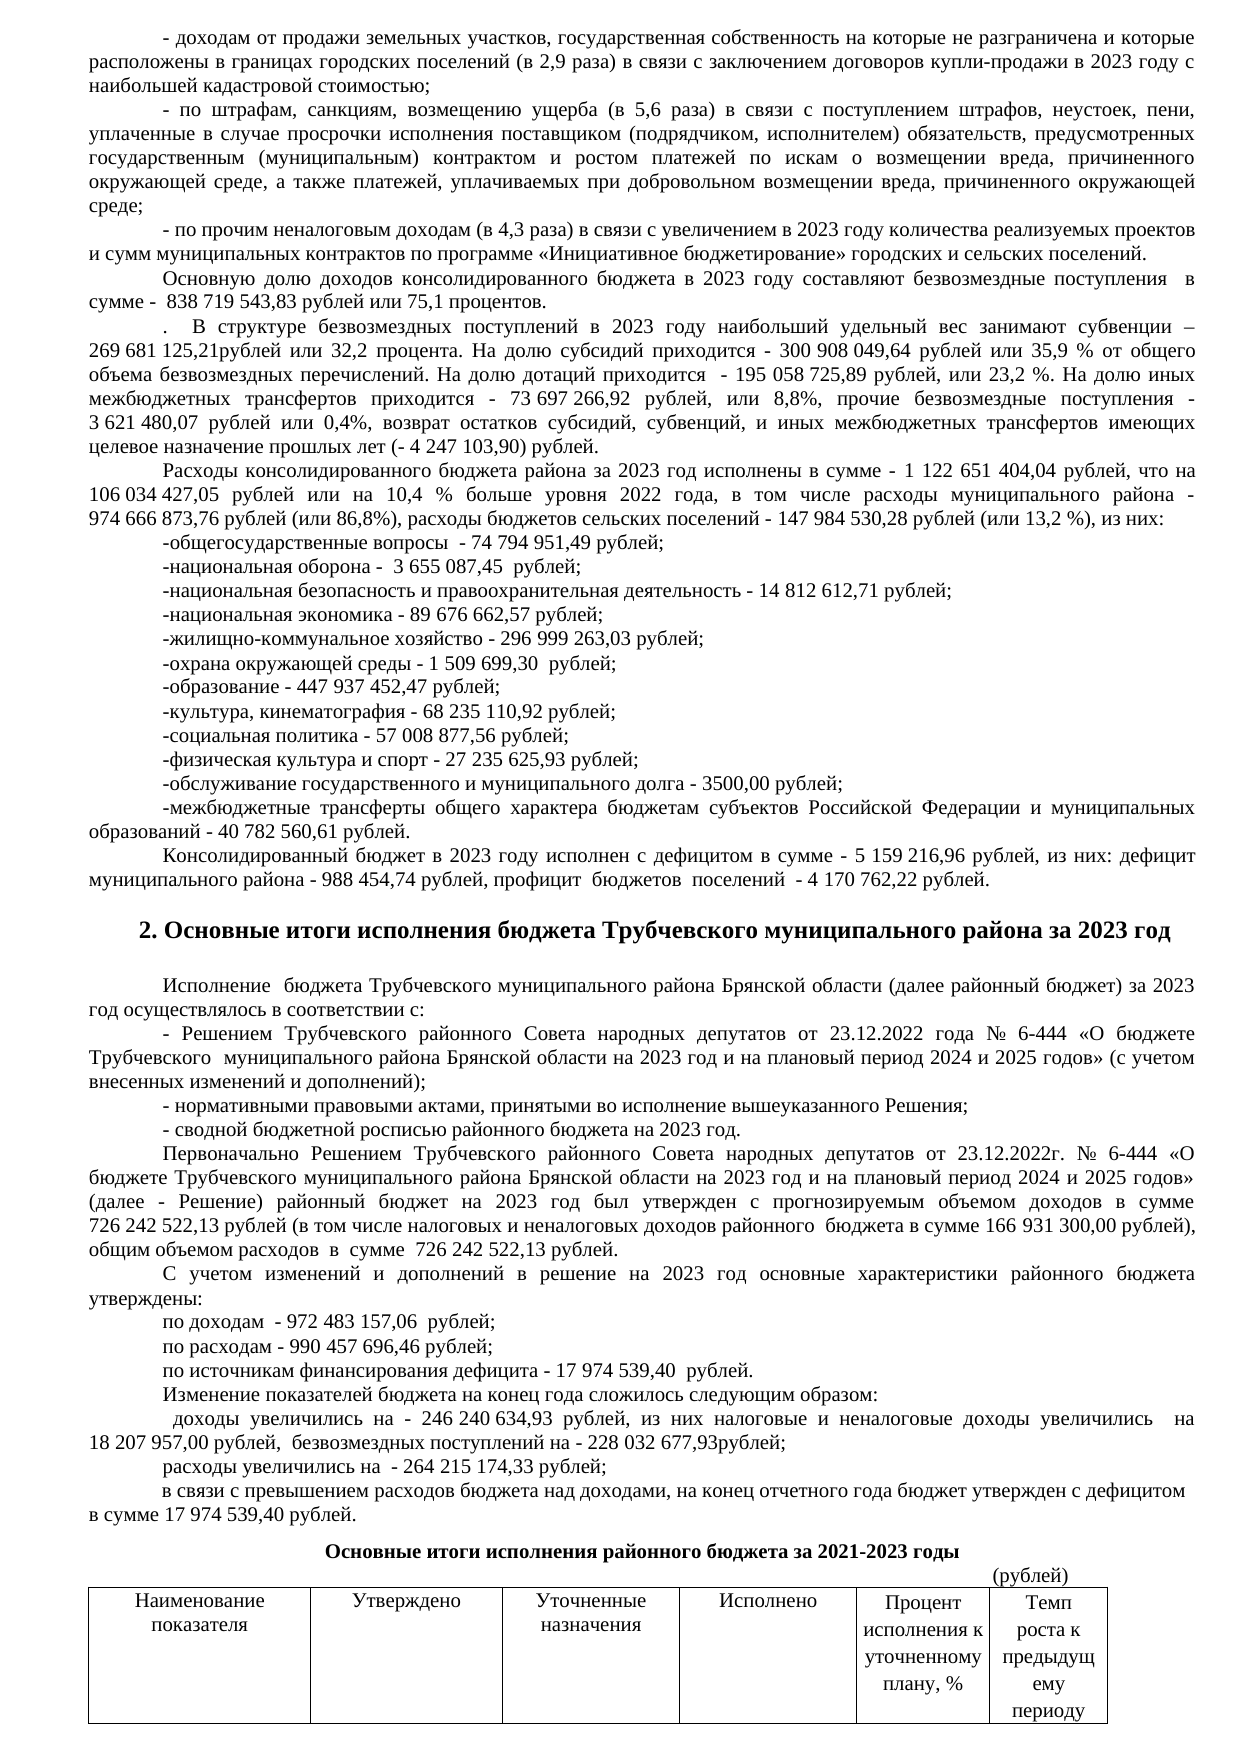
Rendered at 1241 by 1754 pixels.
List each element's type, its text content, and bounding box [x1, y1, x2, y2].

text . В структуре безвозмездных поступлений в 2023 году наибольший удельный вес занимают субвенции – 269 681 125,21рублей или 32,2 процента. На долю субсидий приходится - 300 908 049,64 рублей или 35,9 % от общего объема безвозмездных перечислений. На долю дотаций приходится - 195 058 725,89 рублей, или 23,2 %. На долю иных межбюджетных трансфертов приходится - 73 697 266,92 рублей, или 8,8%, прочие безвозмездные поступления - 3 621 480,07 рублей или 0,4%, возврат остатков субсидий, субвенций, и иных межбюджетных трансфертов имеющих целевое назначение прошлых лет (- 4 247 103,90) рублей. [89, 313, 1196, 458]
text - по прочим неналоговым доходам (в 4,3 раза) в связи с увеличением в 2023 году количества реализуемых проектов и сумм муниципальных контрактов по программе «Инициативное бюджетирование» городских и сельских поселений. [89, 217, 1196, 265]
text Исполнение бюджета Трубчевского муниципального района Брянской области (далее районный бюджет) за 2023 год осуществлялось в соответствии с: [89, 973, 1196, 1021]
text по расходам - 990 457 696,46 рублей; [89, 1333, 1196, 1358]
text Расходы консолидированного бюджета района за 2023 год исполнены в сумме - 1 122 651 404,04 рублей, что на 106 034 427,05 рублей или на 10,4 % больше уровня 2022 года, в том числе расходы муниципального района - 974 666 873,76 рублей (или 86,8%), расходы бюджетов сельских поселений - 147 984 530,28 рублей (или 13,2 %), из них: [89, 458, 1196, 530]
text -социальная политика - 57 008 877,56 рублей; [89, 723, 1196, 747]
text -межбюджетные трансферты общего характера бюджетам субъектов Российской Федерации и муниципальных образований - 40 782 560,61 рублей. [89, 795, 1196, 843]
text в связи с превышением расходов бюджета над доходами, на конец отчетного года бюджет утвержден с дефицитом в сумме 17 974 539,40 рублей. [89, 1478, 1196, 1526]
text - по штрафам, санкциям, возмещению ущерба (в 5,6 раза) в связи с поступлением штрафов, неустоек, пени, уплаченные в случае просрочки исполнения поставщиком (подрядчиком, исполнителем) обязательств, предусмотренных государственным (муниципальным) контрактом и ростом платежей по искам о возмещении вреда, причиненного окружающей среде, а также платежей, уплачиваемых при добровольном возмещении вреда, причиненного окружающей среде; [89, 97, 1196, 217]
text С учетом изменений и дополнений в решение на 2023 год основные характеристики районного бюджета утверждены: [89, 1261, 1196, 1309]
text Изменение показателей бюджета на конец года сложилось следующим образом: [89, 1382, 1196, 1406]
text -жилищно-коммунальное хозяйство - 296 999 263,03 рублей; [89, 626, 1196, 650]
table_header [89, 1588, 310, 1723]
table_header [857, 1588, 989, 1723]
text -обслуживание государственного и муниципального долга - 3500,00 рублей; [89, 771, 1196, 795]
text -образование - 447 937 452,47 рублей; [89, 674, 1196, 698]
text -национальная оборона - 3 655 087,45 рублей; [89, 554, 1196, 578]
text - Решением Трубчевского районного Совета народных депутатов от 23.12.2022 года № 6-444 «О бюджете Трубчевского муниципального района Брянской области на 2023 год и на плановый период 2024 и 2025 годов» (с учетом внесенных изменений и дополнений); [89, 1021, 1196, 1093]
text Первоначально Решением Трубчевского районного Совета народных депутатов от 23.12.2022г. № 6-444 «О бюджете Трубчевского муниципального района Брянской области на 2023 год и на плановый период 2024 и 2025 годов» (далее - Решение) районный бюджет на 2023 год был утвержден с прогнозируемым объемом доходов в сумме 726 242 522,13 рублей (в том числе налоговых и неналоговых доходов районного бюджета в сумме 166 931 300,00 рублей), общим объемом расходов в сумме 726 242 522,13 рублей. [89, 1141, 1196, 1261]
text расходы увеличились на - 264 215 174,33 рублей; [89, 1454, 1196, 1478]
text -национальная безопасность и правоохранительная деятельность - 14 812 612,71 рублей; [89, 578, 1196, 602]
text по доходам - 972 483 157,06 рублей; [89, 1309, 1196, 1333]
table_header Исполнено [680, 1588, 856, 1723]
text (рублей) [89, 1563, 1196, 1587]
text доходы увеличились на - 246 240 634,93 рублей, из них налоговые и неналоговые доходы увеличились на 18 207 957,00 рублей, безвозмездных поступлений на - 228 032 677,93рублей; [89, 1406, 1196, 1454]
text Основную долю доходов консолидированного бюджета в 2023 году составляют безвозмездные поступления в сумме - 838 719 543,83 рублей или 75,1 процентов. [89, 265, 1196, 313]
text Консолидированный бюджет в 2023 году исполнен с дефицитом в сумме - 5 159 216,96 рублей, из них: дефицит муниципального района - 988 454,74 рублей, профицит бюджетов поселений - 4 170 762,22 рублей. [89, 843, 1196, 891]
text по источникам финансирования дефицита - 17 974 539,40 рублей. [89, 1358, 1196, 1382]
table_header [503, 1588, 679, 1723]
text - доходам от продажи земельных участков, государственная собственность на которые не разграничена и которые расположены в границах городских поселений (в 2,9 раза) в связи с заключением договоров купли-продажи в 2023 году с наибольшей кадастровой стоимостью; [89, 25, 1196, 97]
text - сводной бюджетной росписью районного бюджета на 2023 год. [89, 1117, 1196, 1141]
text -охрана окружающей среды - 1 509 699,30 рублей; [89, 650, 1196, 674]
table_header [990, 1588, 1107, 1723]
text -общегосударственные вопросы - 74 794 951,49 рублей; [89, 530, 1196, 554]
table_header Утверждено [311, 1588, 502, 1723]
text - нормативными правовыми актами, принятыми во исполнение вышеуказанного Решения; [89, 1093, 1196, 1117]
text -национальная экономика - 89 676 662,57 рублей; [89, 602, 1196, 626]
text -культура, кинематография - 68 235 110,92 рублей; [89, 698, 1196, 723]
text -физическая культура и спорт - 27 235 625,93 рублей; [89, 747, 1196, 771]
text 2. Основные итоги исполнения бюджета Трубчевского муниципального района за 2023 год [89, 915, 1196, 944]
text Основные итоги исполнения районного бюджета за 2021-2023 годы [89, 1538, 1196, 1563]
